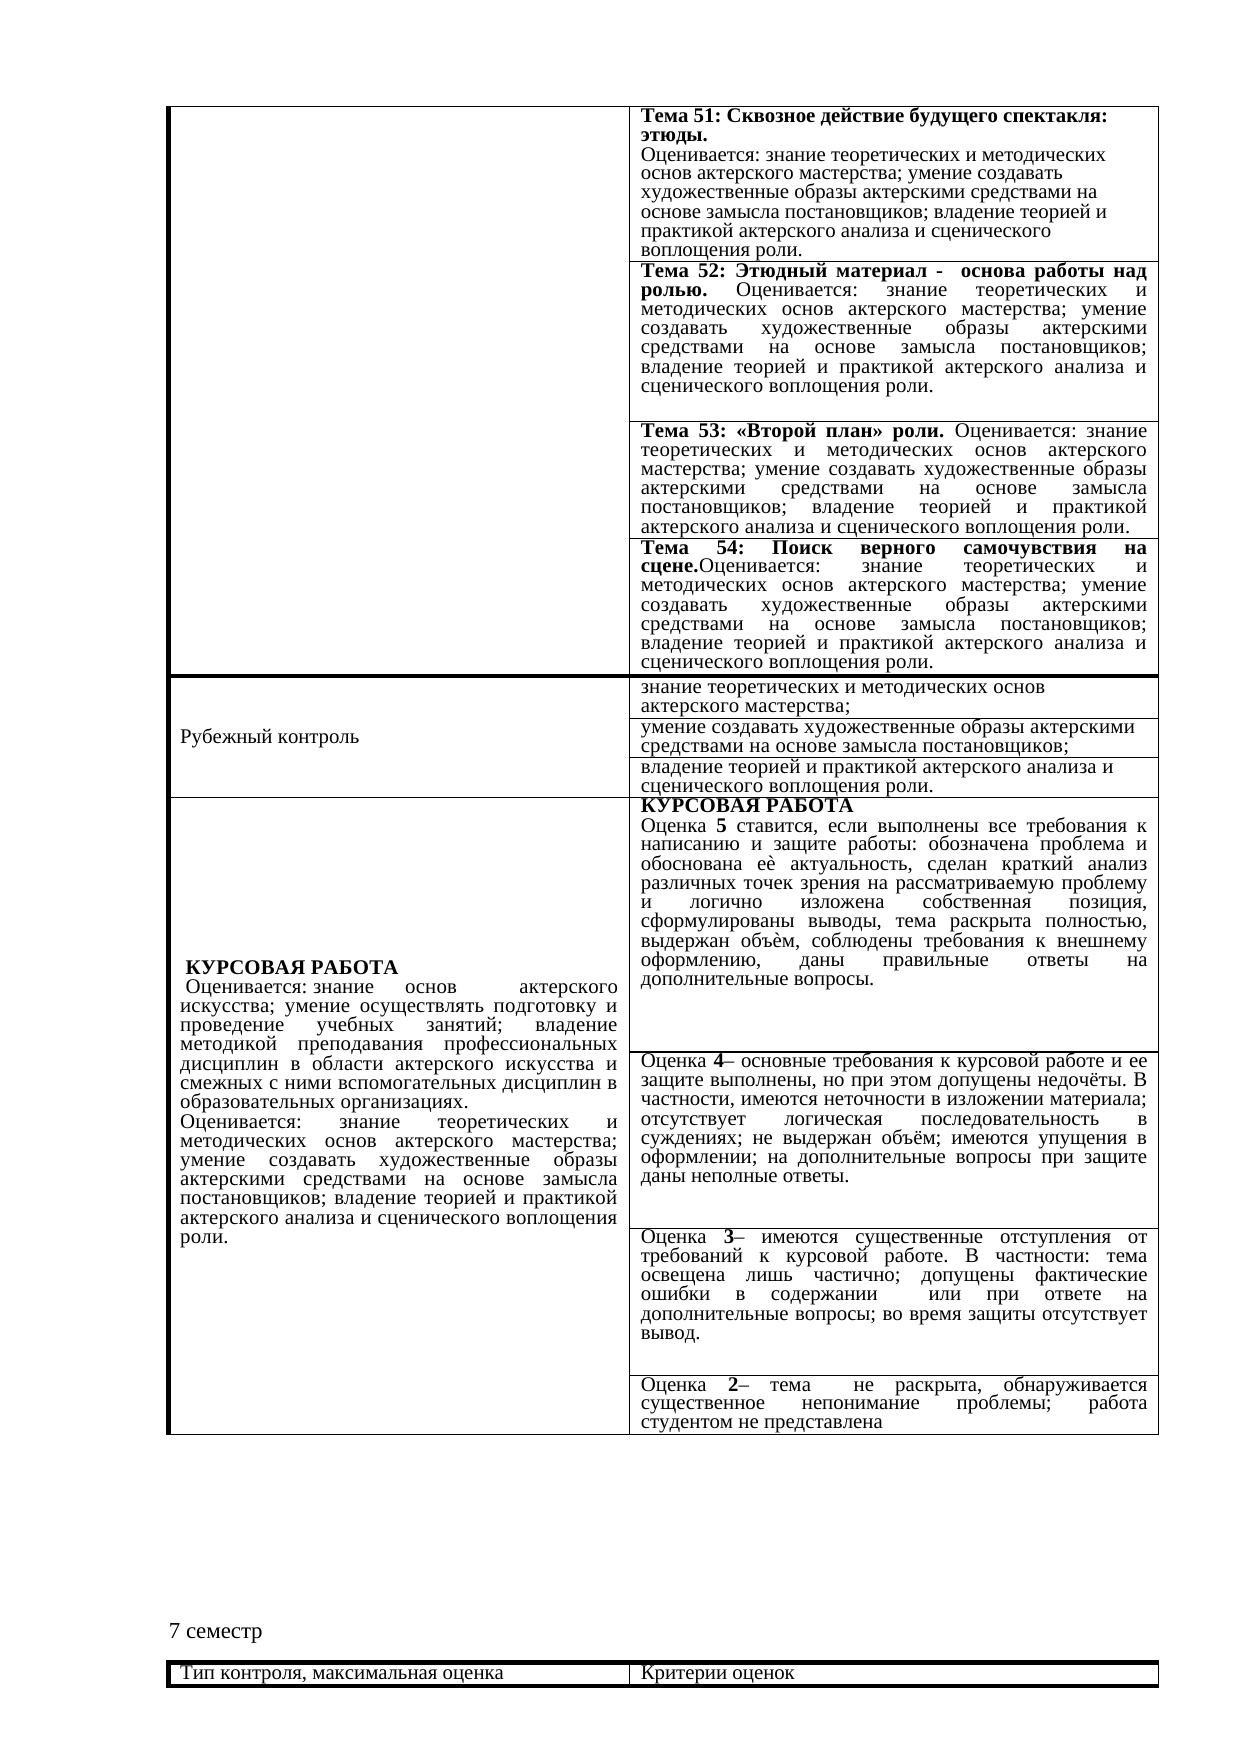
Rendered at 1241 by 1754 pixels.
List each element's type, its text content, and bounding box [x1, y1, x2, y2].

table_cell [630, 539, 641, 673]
table_cell Оценка 2– тема не раскрыта, обнаруживается существенное непонимание проблемы; работа студентом не представлена [630, 1376, 1158, 1433]
table_cell Оценка 3– имеются существенные отступления от требований к курсовой работе. В частности: тема освещена лишь частично; допущены фактические ошибки в содержании или при ответе на дополнительные вопросы; во время защиты отсутствует вывод. [630, 1229, 1158, 1375]
table_cell знание теоретических и методических основ актерского мастерства; [630, 678, 1158, 718]
table_header Тип контроля, максимальная оценка [171, 1665, 629, 1683]
table_header Критерии оценок [630, 1665, 1158, 1683]
text 7 семестр [169, 1617, 1159, 1643]
table_cell умение создавать художественные образы актерскими средствами на основе замысла постановщиков; [630, 719, 1158, 757]
table_cell КУРСОВАЯ РАБОТА Оценивается: знание основ актерского искусства; умение осуществлять подготовку и проведение учебных занятий; владение методикой преподавания профессиональных дисциплин в области актерского искусства и смежных с ними вспомогательных дисциплин в образовательных организациях. Оценивается: знание теоретических и методических основ актерского мастерства; умение создавать художественные образы актерскими средствами на основе замысла постановщиков; владение теорией и практикой актерского анализа и сценического воплощения роли. [171, 798, 629, 1433]
table_cell Тема 52: Этюдный материал - основа работы над ролью. Оценивается: знание теоретических и методических основ актерского мастерства; умение создавать художественные образы актерскими средствами на основе замысла постановщиков; владение теорией и практикой актерского анализа и сценического воплощения роли. [630, 262, 1158, 421]
table_cell Тема 51: Сквозное действие будущего спектакля: этюды. Оценивается: знание теоретических и методических основ актерского мастерства; умение создавать художественные образы актерскими средствами на основе замысла постановщиков; владение теорией и практикой актерского анализа и сценического воплощения роли. [630, 107, 1158, 261]
table_cell владение теорией и практикой актерского анализа и сценического воплощения роли. [630, 758, 1158, 797]
table_cell Рубежный контроль [171, 678, 629, 797]
table_cell Оценка 4– основные требования к курсовой работе и ее защите выполнены, но при этом допущены недочёты. В частности, имеются неточности в изложении материала; отсутствует логическая последовательность в суждениях; не выдержан объём; имеются упущения в оформлении; на дополнительные вопросы при защите даны неполные ответы. [630, 1053, 1158, 1227]
table_cell КУРСОВАЯ РАБОТА Оценка 5 ставится, если выполнены все требования к написанию и защите работы: обозначена проблема и обоснована еѐ актуальность, сделан краткий анализ различных точек зрения на рассматриваемую проблему и логично изложена собственная позиция, сформулированы выводы, тема раскрыта полностью, выдержан объѐм, соблюдены требования к внешнему оформлению, даны правильные ответы на дополнительные вопросы. [630, 798, 1158, 1051]
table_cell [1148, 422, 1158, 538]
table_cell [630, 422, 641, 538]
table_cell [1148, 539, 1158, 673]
